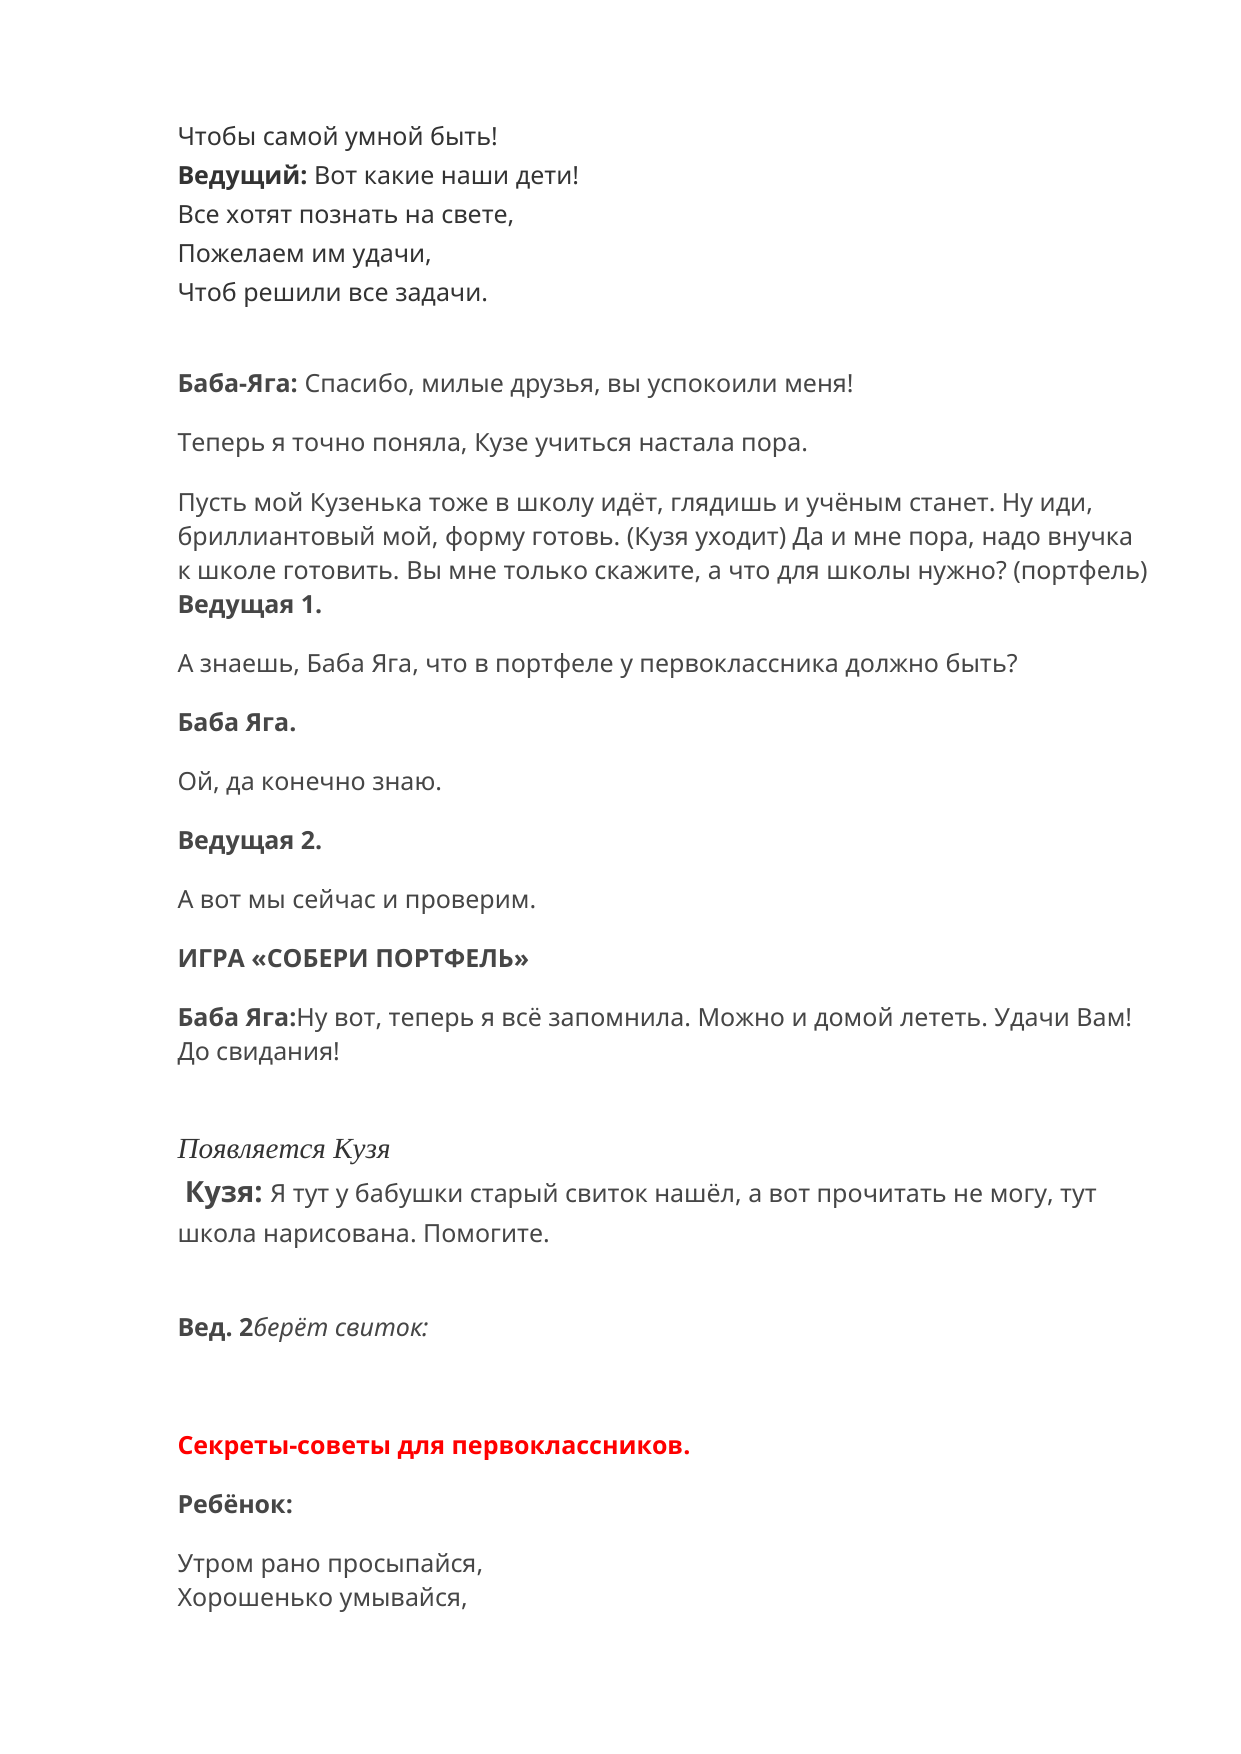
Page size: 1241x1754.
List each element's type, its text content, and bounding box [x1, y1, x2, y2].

text Ребёнок: [177, 1487, 1152, 1521]
text Ой, да конечно знаю. [177, 763, 1152, 798]
text Баба-Яга: Спасибо, милые друзья, вы успокоили меня! [177, 366, 1152, 400]
text Вед. 2берёт свиток: [177, 1276, 1152, 1344]
text Секреты-советы для первоклассников. [177, 1428, 1152, 1462]
text А вот мы сейчас и проверим. [177, 882, 1152, 916]
text Ведущая 1. [177, 586, 1152, 620]
text Пусть мой Кузенька тоже в школу идёт, глядишь и учёным станет. Ну иди, бриллиантовый мой, форму готовь. (Кузя уходит) Да и мне пора, надо внучка к школе готовить. Вы мне только скажите, а что для школы нужно? (портфель) [177, 484, 1152, 586]
text Появляется Кузя Кузя: Я тут у бабушки старый свиток нашёл, а вот прочитать не могу, тут школа нарисована. Помогите. [177, 1093, 1152, 1250]
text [177, 118, 1152, 341]
text Баба Яга:Ну вот, теперь я всё запомнила. Можно и домой лететь. Удачи Вам! До свидания! [340, 1000, 1152, 1068]
text Ведущая 2. [177, 823, 1152, 857]
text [177, 1546, 1152, 1614]
text Баба Яга. [177, 704, 1152, 738]
text Теперь я точно поняла, Кузе учиться настала пора. [177, 425, 1152, 459]
text А знаешь, Баба Яга, что в портфеле у первоклассника должно быть? [177, 645, 1152, 679]
text ИГРА «СОБЕРИ ПОРТФЕЛЬ» [177, 941, 1152, 975]
